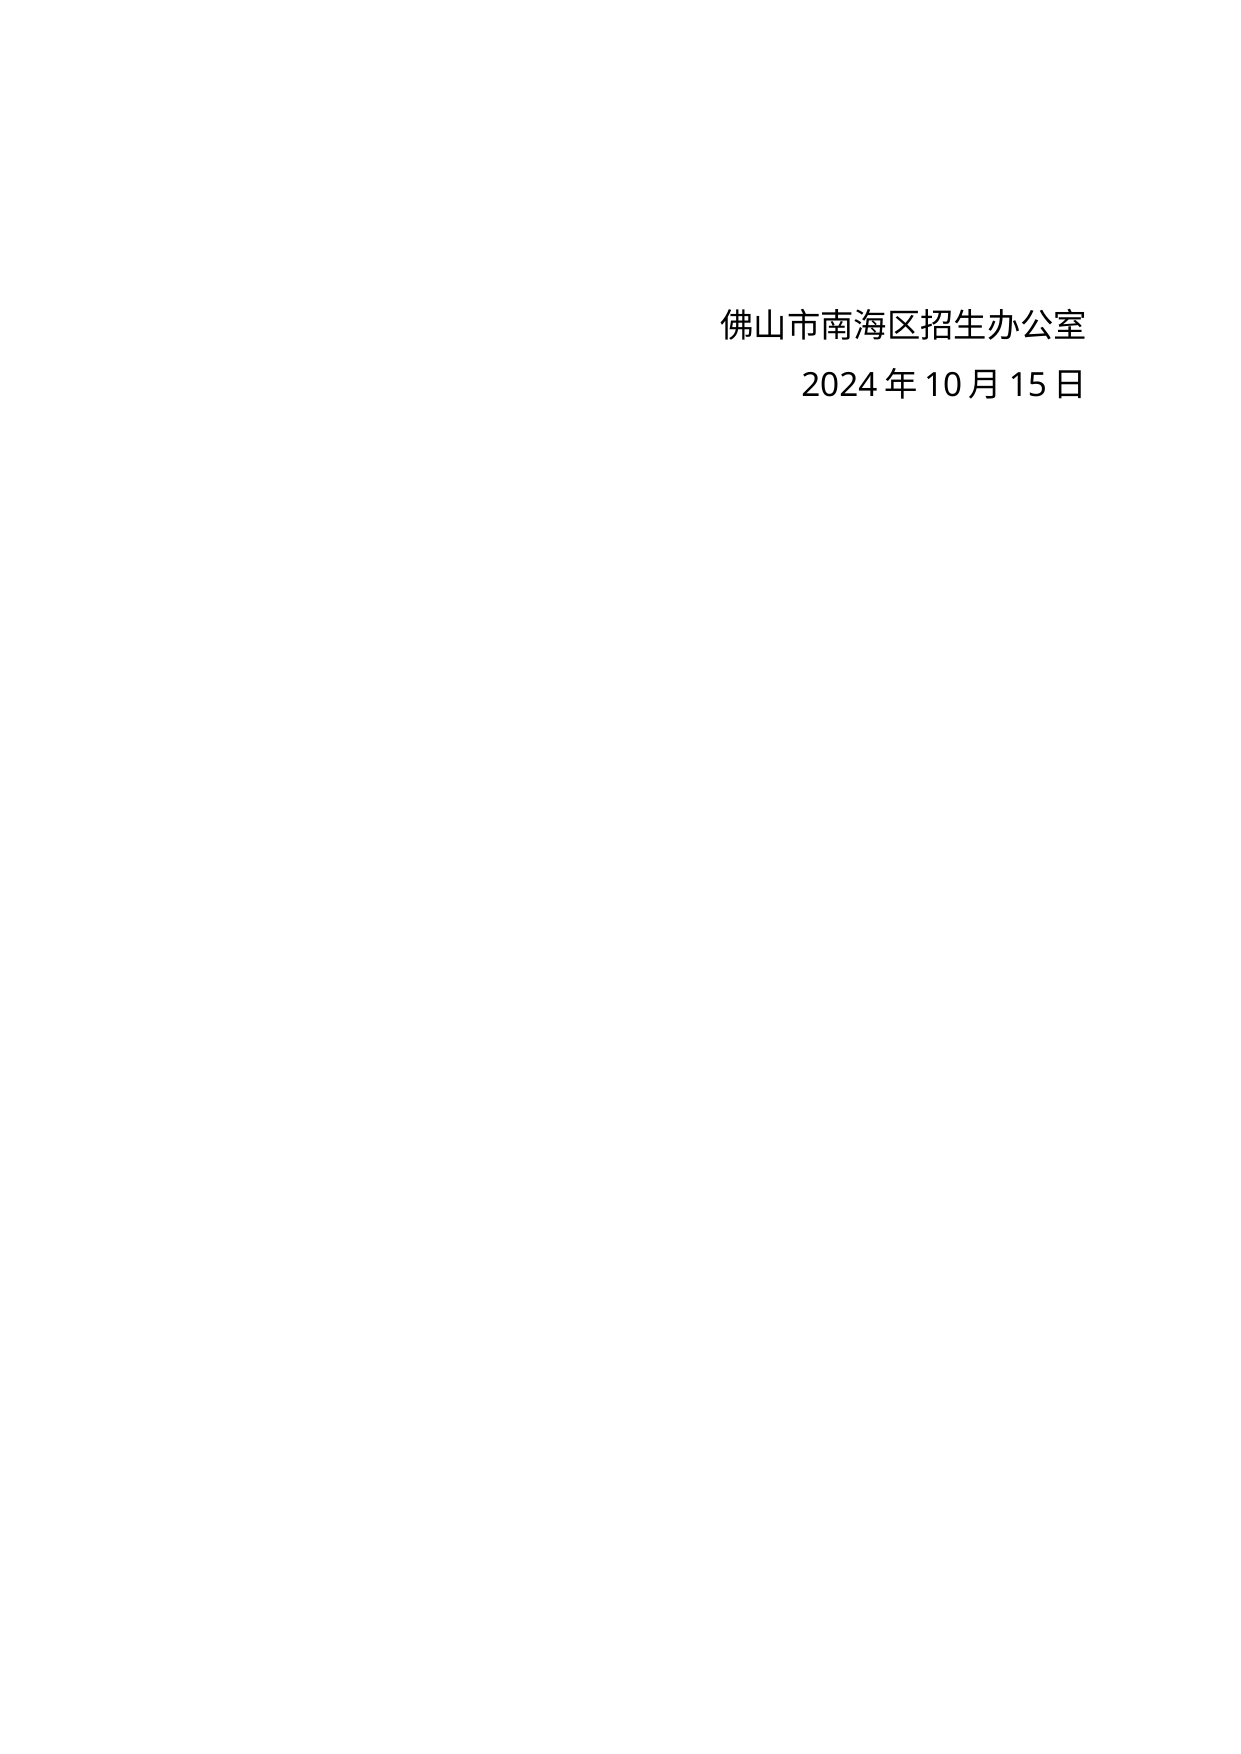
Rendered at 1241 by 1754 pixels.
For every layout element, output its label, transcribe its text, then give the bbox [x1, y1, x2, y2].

text 佛山市南海区招生办公室 [165, 291, 1087, 349]
text 2024年10月15日 [165, 349, 1087, 408]
